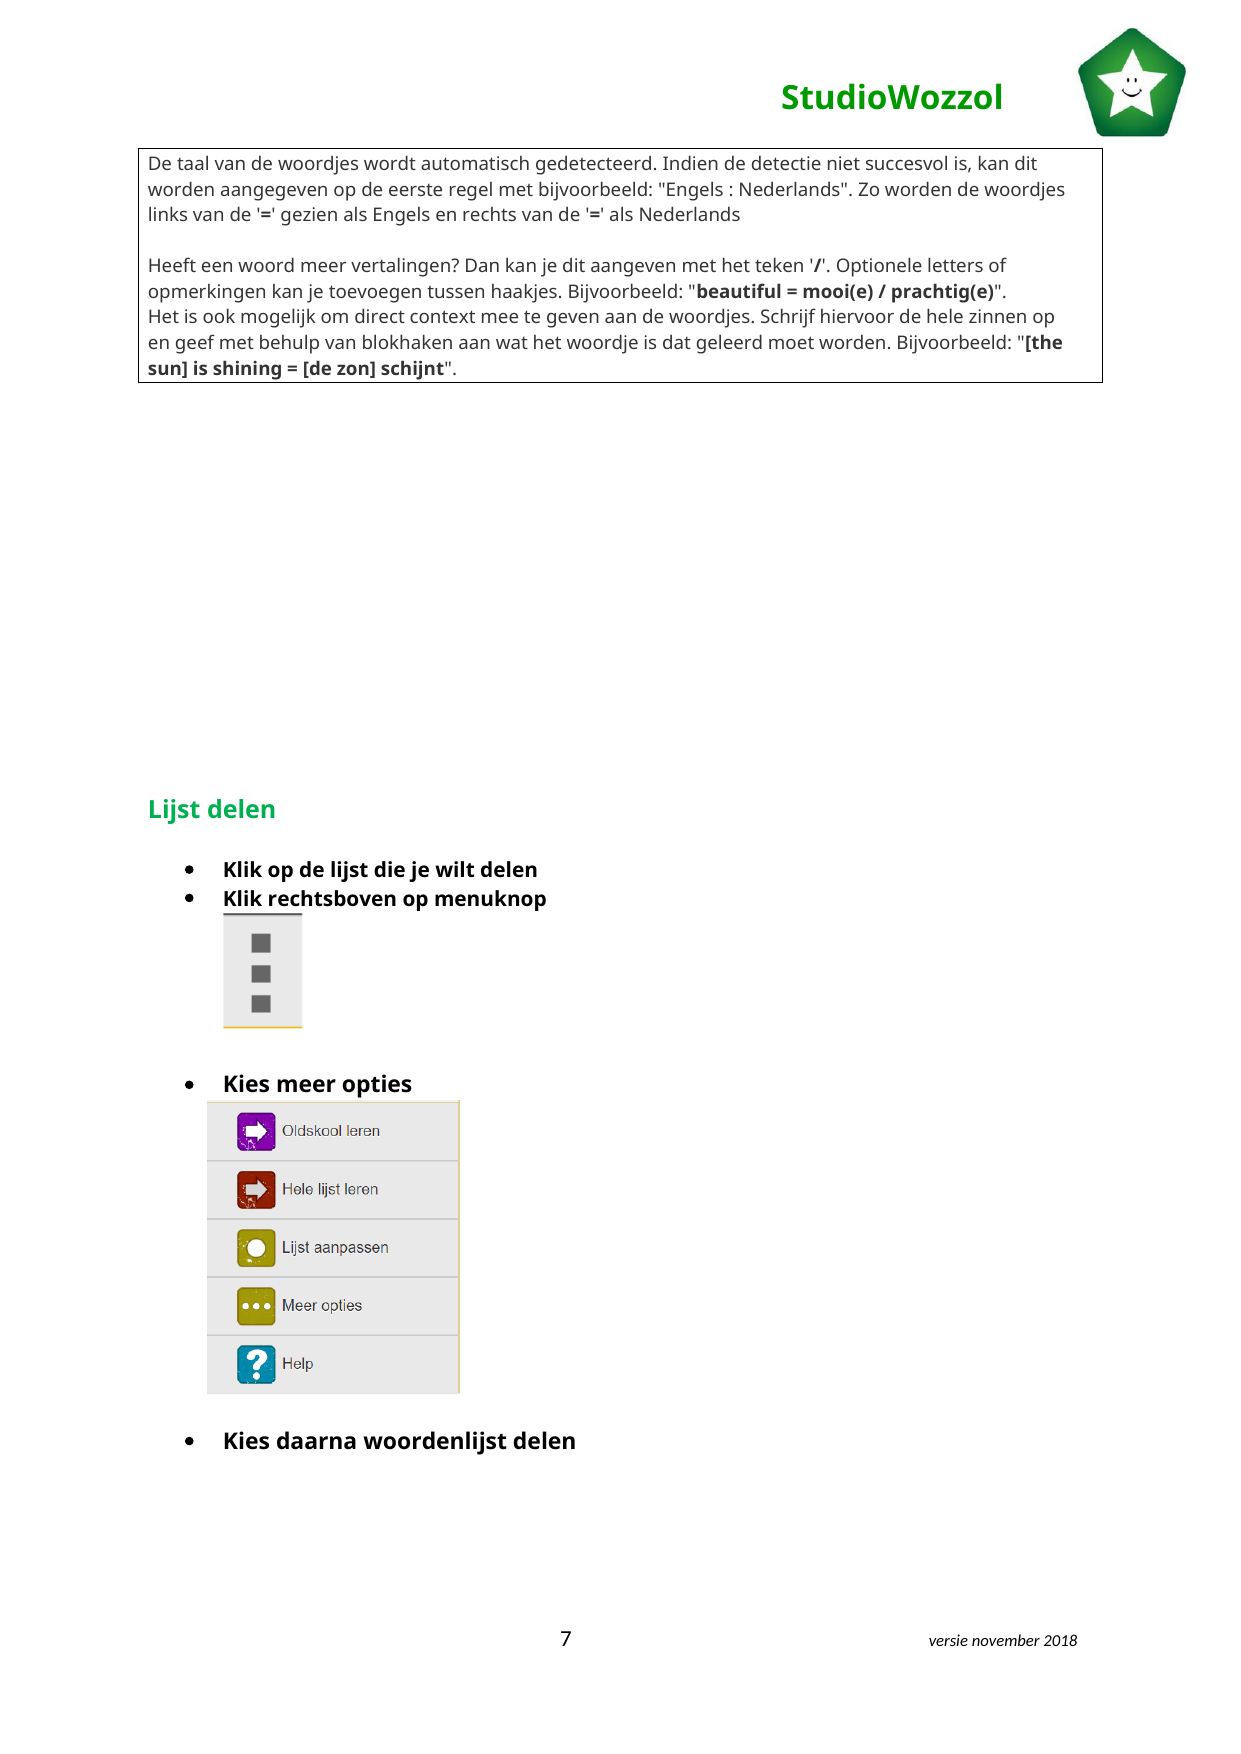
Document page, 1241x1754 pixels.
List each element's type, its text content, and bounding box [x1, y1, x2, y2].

picture [1075, 26, 1186, 139]
list Kies meer opties [185, 1068, 1093, 1100]
text Heeft een woord meer vertalingen? Dan kan je dit aangeven met het teken '/'. Optionele letters of opmerkingen kan je toevoegen tussen haakjes. Bijvoorbeeld: "beautiful = mooi(e) / prachtig(e)". [139, 250, 1102, 301]
list Kies daarna woordenlijst delen [185, 1424, 1093, 1456]
text Het is ook mogelijk om direct context mee te geven aan de woordjes. Schrijf hiervoor de hele zinnen op en geef met behulp van blokhaken aan wat het woordje is dat geleerd moet worden. Bijvoorbeeld: "[the sun] is shining = [de zon] schijnt". [139, 301, 1102, 382]
subtitle Lijst delen [148, 792, 1093, 826]
list Klik op de lijst die je wilt delen [185, 855, 1093, 884]
picture [206, 1099, 467, 1394]
text De taal van de woordjes wordt automatisch gedetecteerd. Indien de detectie niet succesvol is, kan dit worden aangegeven op de eerste regel met bijvoorbeeld: "Engels : Nederlands". Zo worden de woordjes links van de '=' gezien als Engels en rechts van de '=' als Nederlands [139, 149, 1102, 227]
picture [222, 912, 304, 1038]
list Klik rechtsboven op menuknop [185, 884, 1093, 912]
